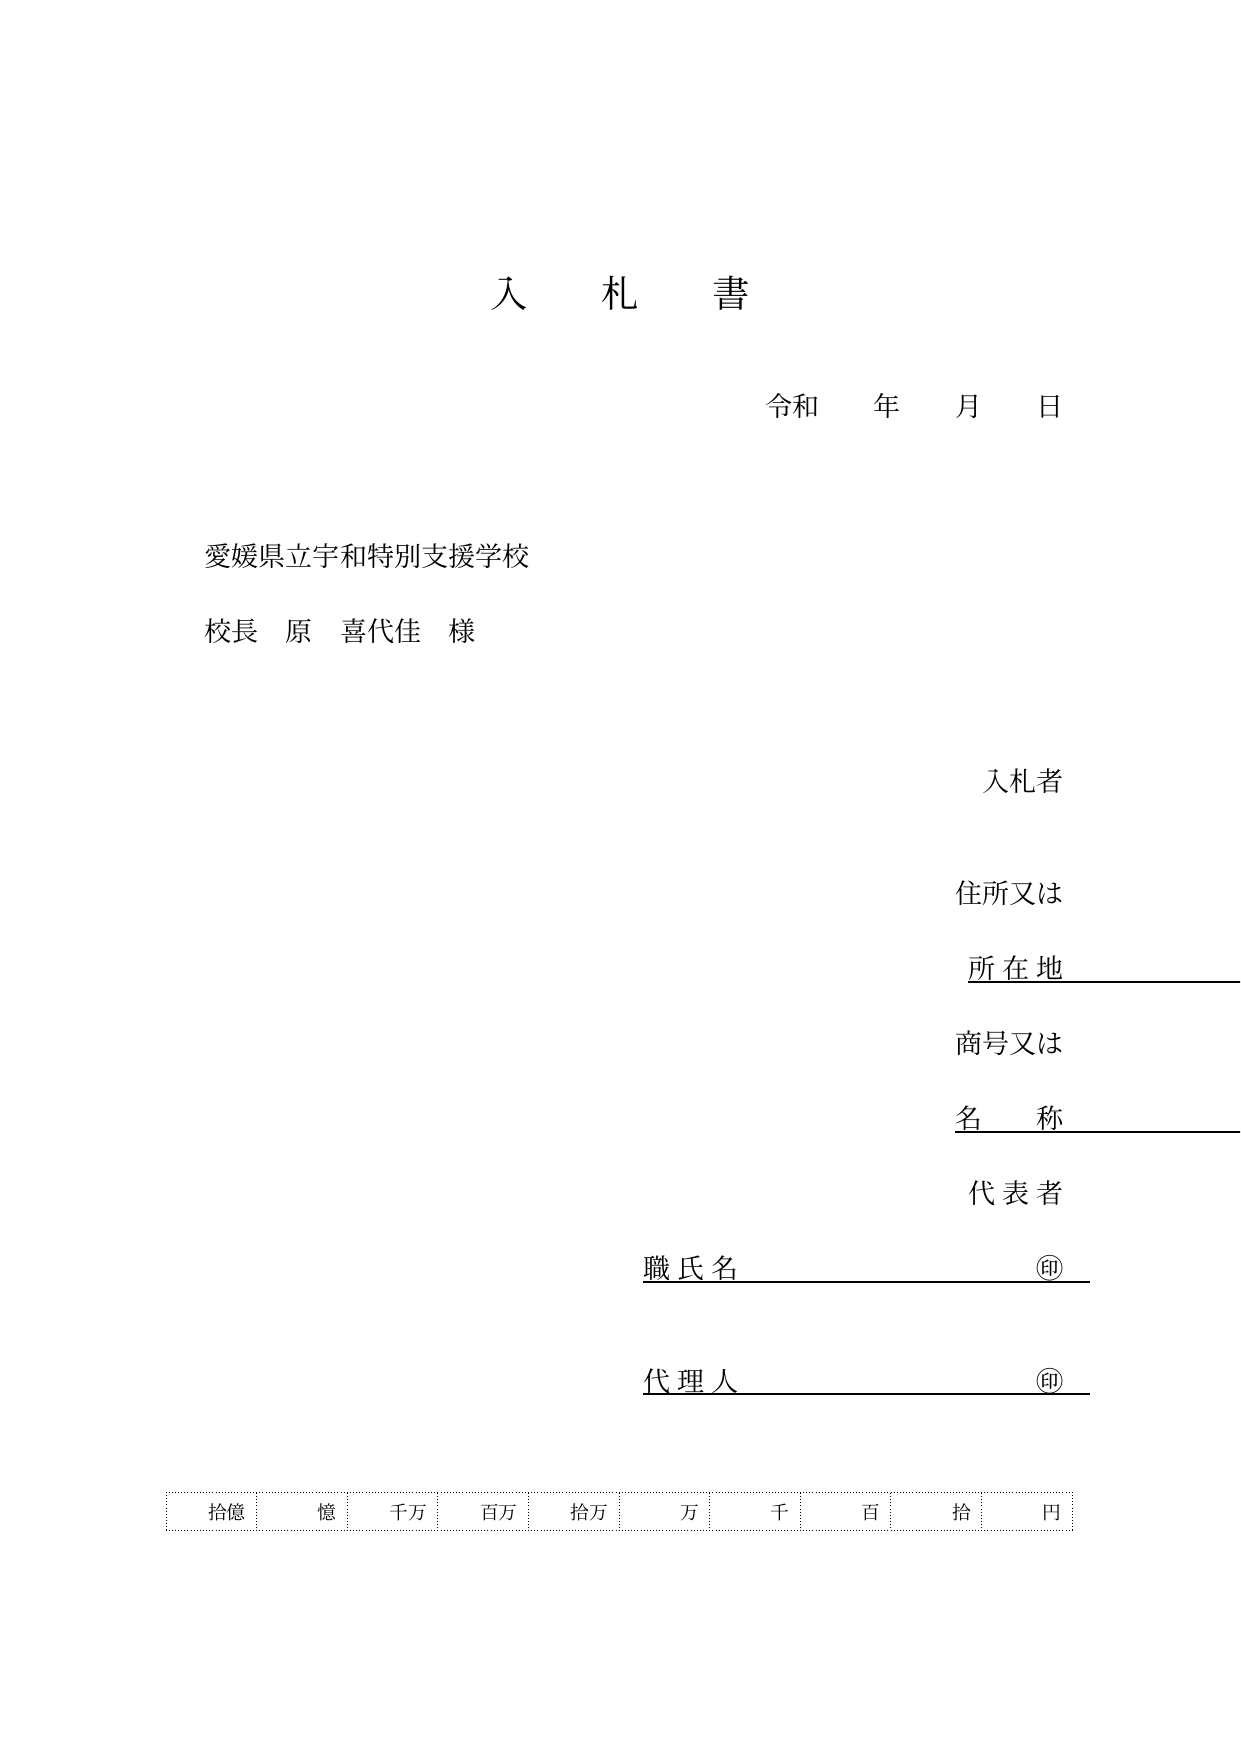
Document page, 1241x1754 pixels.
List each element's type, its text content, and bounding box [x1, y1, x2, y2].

table_header 拾万 [529, 1492, 619, 1530]
text 代 理 人 ㊞ [177, 1342, 1063, 1417]
text 代 表 者 [177, 1154, 1063, 1229]
text 職 氏 名 ㊞ [177, 1229, 1063, 1304]
text 校長 原 喜代佳 様 [177, 592, 1063, 667]
table_header 拾億 [166, 1492, 257, 1530]
text 商号又は [177, 1004, 1063, 1079]
text 愛媛県立宇和特別支援学校 [177, 517, 1063, 592]
text 住所又は [177, 854, 1063, 929]
text 入札者 [177, 742, 1063, 817]
text 名 称 [177, 1079, 1063, 1154]
table_header 千 [710, 1492, 800, 1530]
table_header 万 [619, 1492, 710, 1530]
table_header 円 [982, 1492, 1072, 1530]
text 所 在 地 [177, 929, 1063, 1004]
table_header 千万 [347, 1492, 438, 1530]
table_header 百万 [438, 1492, 528, 1530]
text 入札書 [177, 254, 1063, 329]
table_header 憶 [257, 1492, 347, 1530]
table_header 百 [800, 1492, 891, 1530]
table_header 拾 [891, 1492, 982, 1530]
text 令和 年 月 日 [177, 367, 1063, 442]
